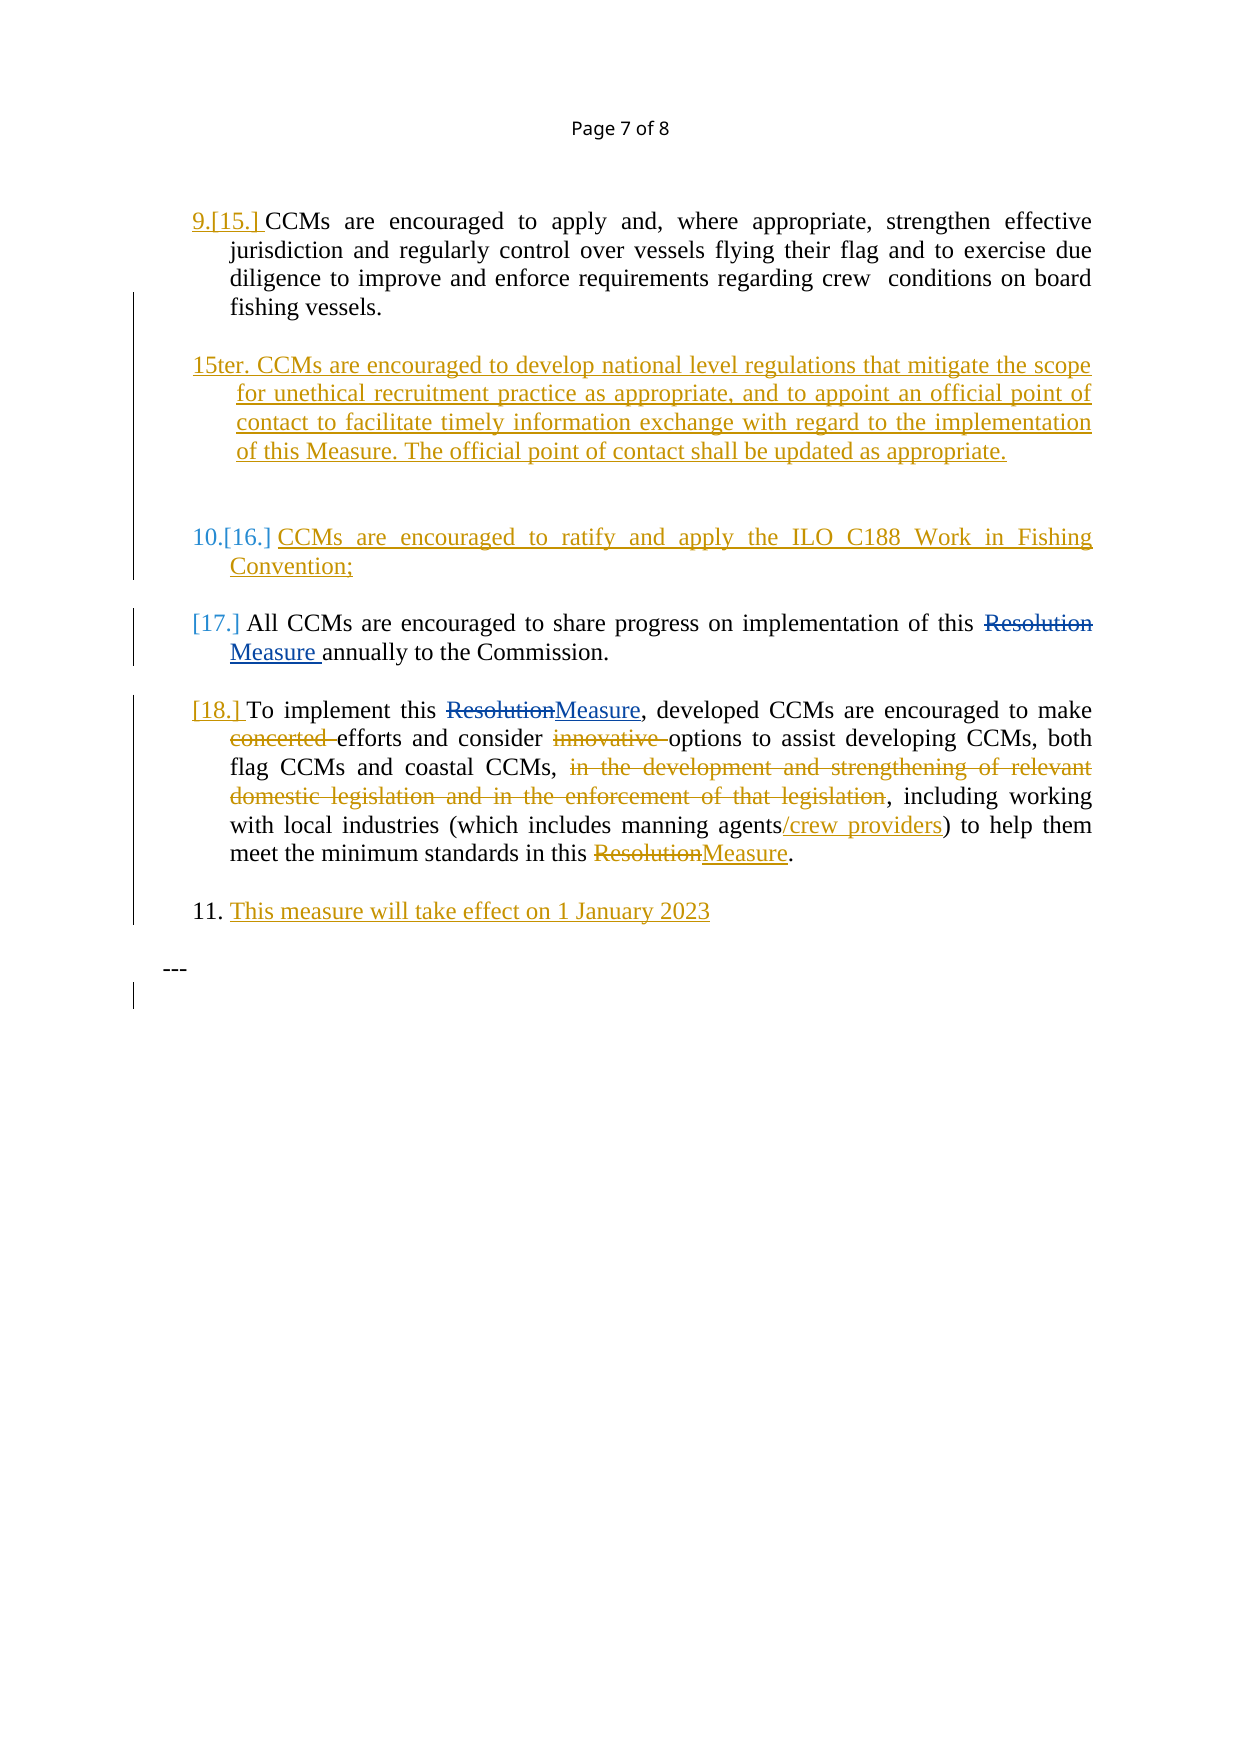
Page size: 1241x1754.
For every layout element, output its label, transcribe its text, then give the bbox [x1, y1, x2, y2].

list To implement this , developed CCMs are encouraged to make efforts and consider options to assist developing CCMs, both flag CCMs and coastal CCMs, , including working with local industries (which includes manning agents) to help them meet the minimum standards in this . [192, 695, 1092, 867]
list CCMs are encouraged to apply and, where appropriate, strengthen effective jurisdiction and regularly control over vessels flying their flag and to exercise due diligence to improve and enforce requirements regarding crew conditions on board fishing vessels. [192, 206, 1092, 321]
list All CCMs are encouraged to share progress on implementation of this annually to the Commission. [192, 608, 1092, 666]
text --- [162, 953, 1092, 982]
